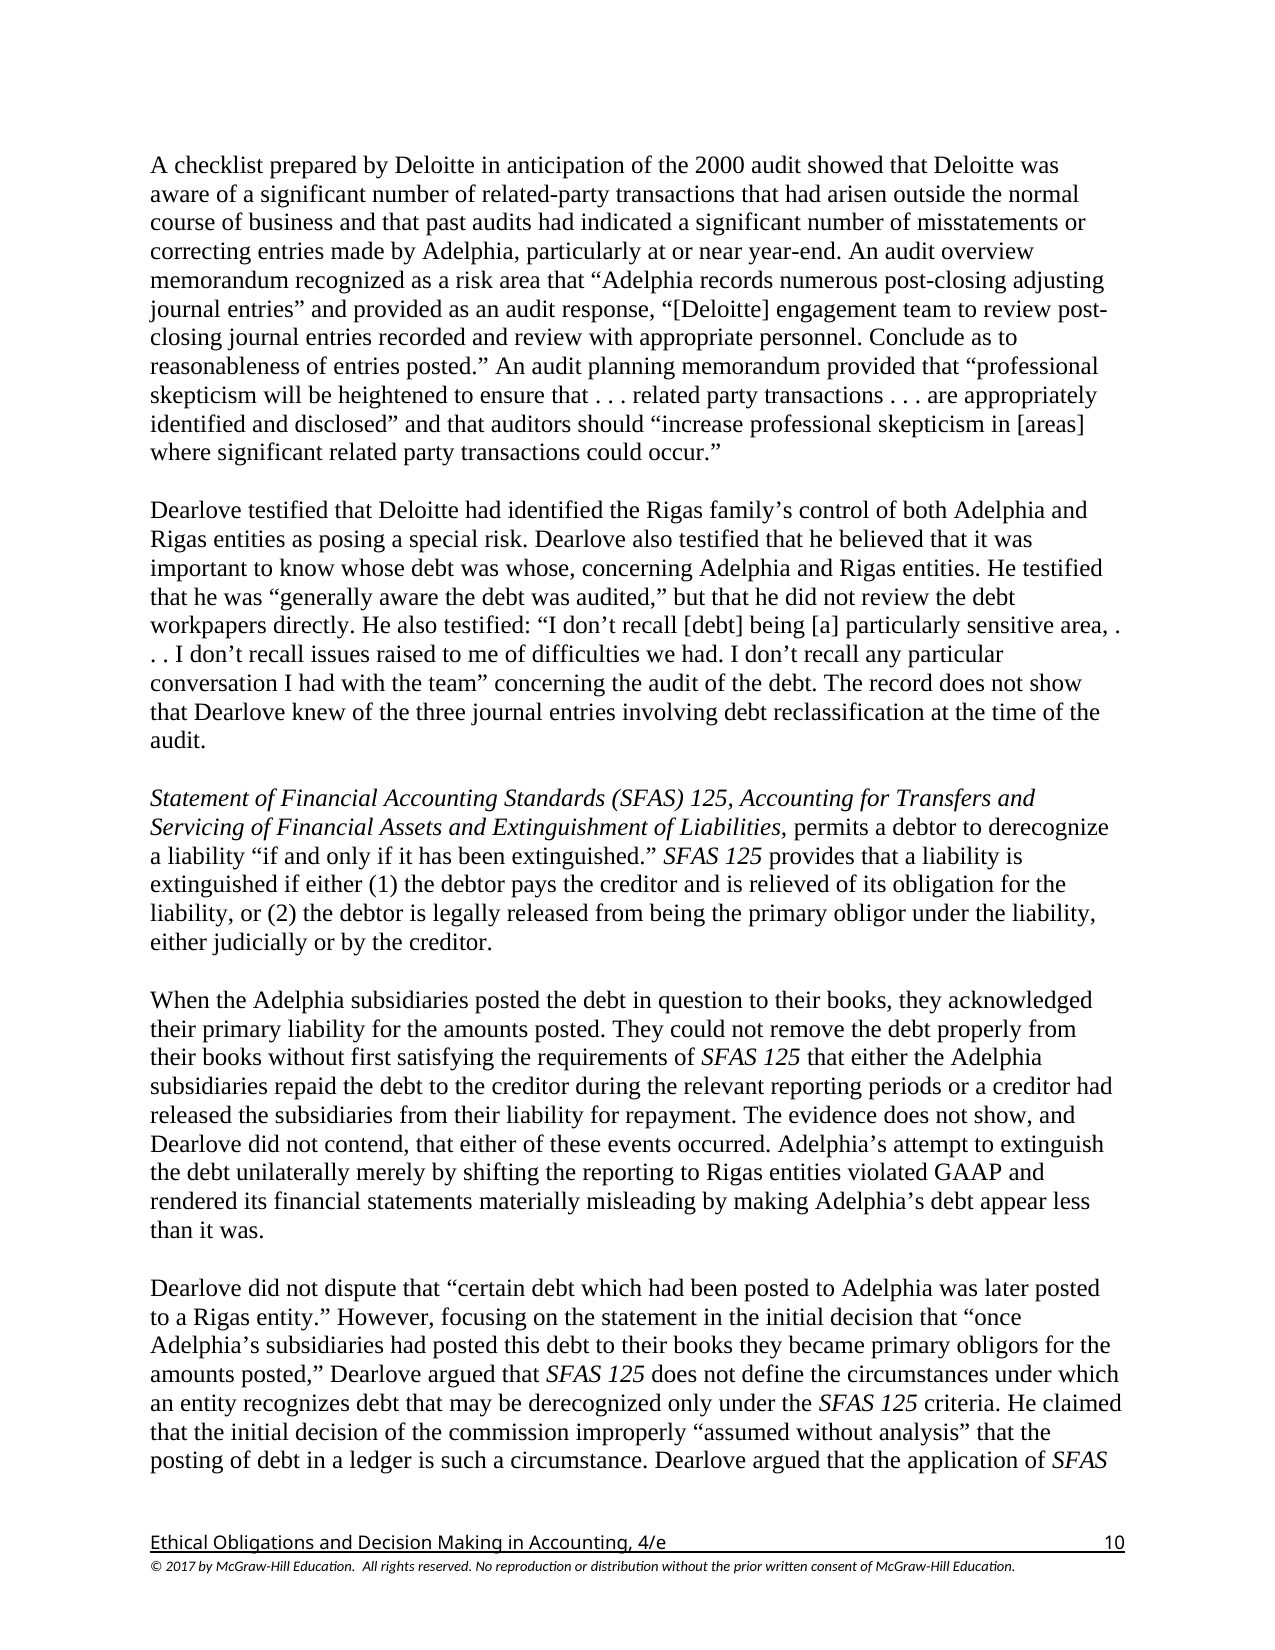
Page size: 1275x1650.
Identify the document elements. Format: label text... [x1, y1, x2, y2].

text Statement of Financial Accounting Standards (SFAS) 125, Accounting for Transfers and Servicing of Financial Assets and Extinguishment of Liabilities, permits a debtor to derecognize a liability “if and only if it has been extinguished.” SFAS 125 provides that a liability is extinguished if either (1) the debtor pays the creditor and is relieved of its obligation for the liability, or (2) the debtor is legally released from being the primary obligor under the liability, either judicially or by the creditor. [150, 783, 1125, 956]
text A checklist prepared by Deloitte in anticipation of the 2000 audit showed that Deloitte was aware of a significant number of related-party transactions that had arisen outside the normal course of business and that past audits had indicated a significant number of misstatements or correcting entries made by Adelphia, particularly at or near year-end. An audit overview memorandum recognized as a risk area that “Adelphia records numerous post-closing adjusting journal entries” and provided as an audit response, “[Deloitte] engagement team to review post-closing journal entries recorded and review with appropriate personnel. Conclude as to reasonableness of entries posted.” An audit planning memorandum provided that “professional skepticism will be heightened to ensure that . . . related party transactions . . . are appropriately identified and disclosed” and that auditors should “increase professional skepticism in [areas] where significant related party transactions could occur.” [150, 150, 1125, 466]
text Dearlove testified that Deloitte had identified the Rigas family’s control of both Adelphia and Rigas entities as posing a special risk. Dearlove also testified that he believed that it was important to know whose debt was whose, concerning Adelphia and Rigas entities. He testified that he was “generally aware the debt was audited,” but that he did not review the debt workpapers directly. He also testified: “I don’t recall [debt] being [a] particularly sensitive area, . . . I don’t recall issues raised to me of difficulties we had. I don’t recall any particular conversation I had with the team” concerning the audit of the debt. The record does not show that Dearlove knew of the three journal entries involving debt reclassification at the time of the audit. [150, 495, 1125, 754]
text When the Adelphia subsidiaries posted the debt in question to their books, they acknowledged their primary liability for the amounts posted. They could not remove the debt properly from their books without first satisfying the requirements of SFAS 125 that either the Adelphia subsidiaries repaid the debt to the creditor during the relevant reporting periods or a creditor had released the subsidiaries from their liability for repayment. The evidence does not show, and Dearlove did not contend, that either of these events occurred. Adelphia’s attempt to extinguish the debt unilaterally merely by shifting the reporting to Rigas entities violated GAAP and rendered its financial statements materially misleading by making Adelphia’s debt appear less than it was. [150, 985, 1125, 1244]
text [150, 1273, 1125, 1474]
